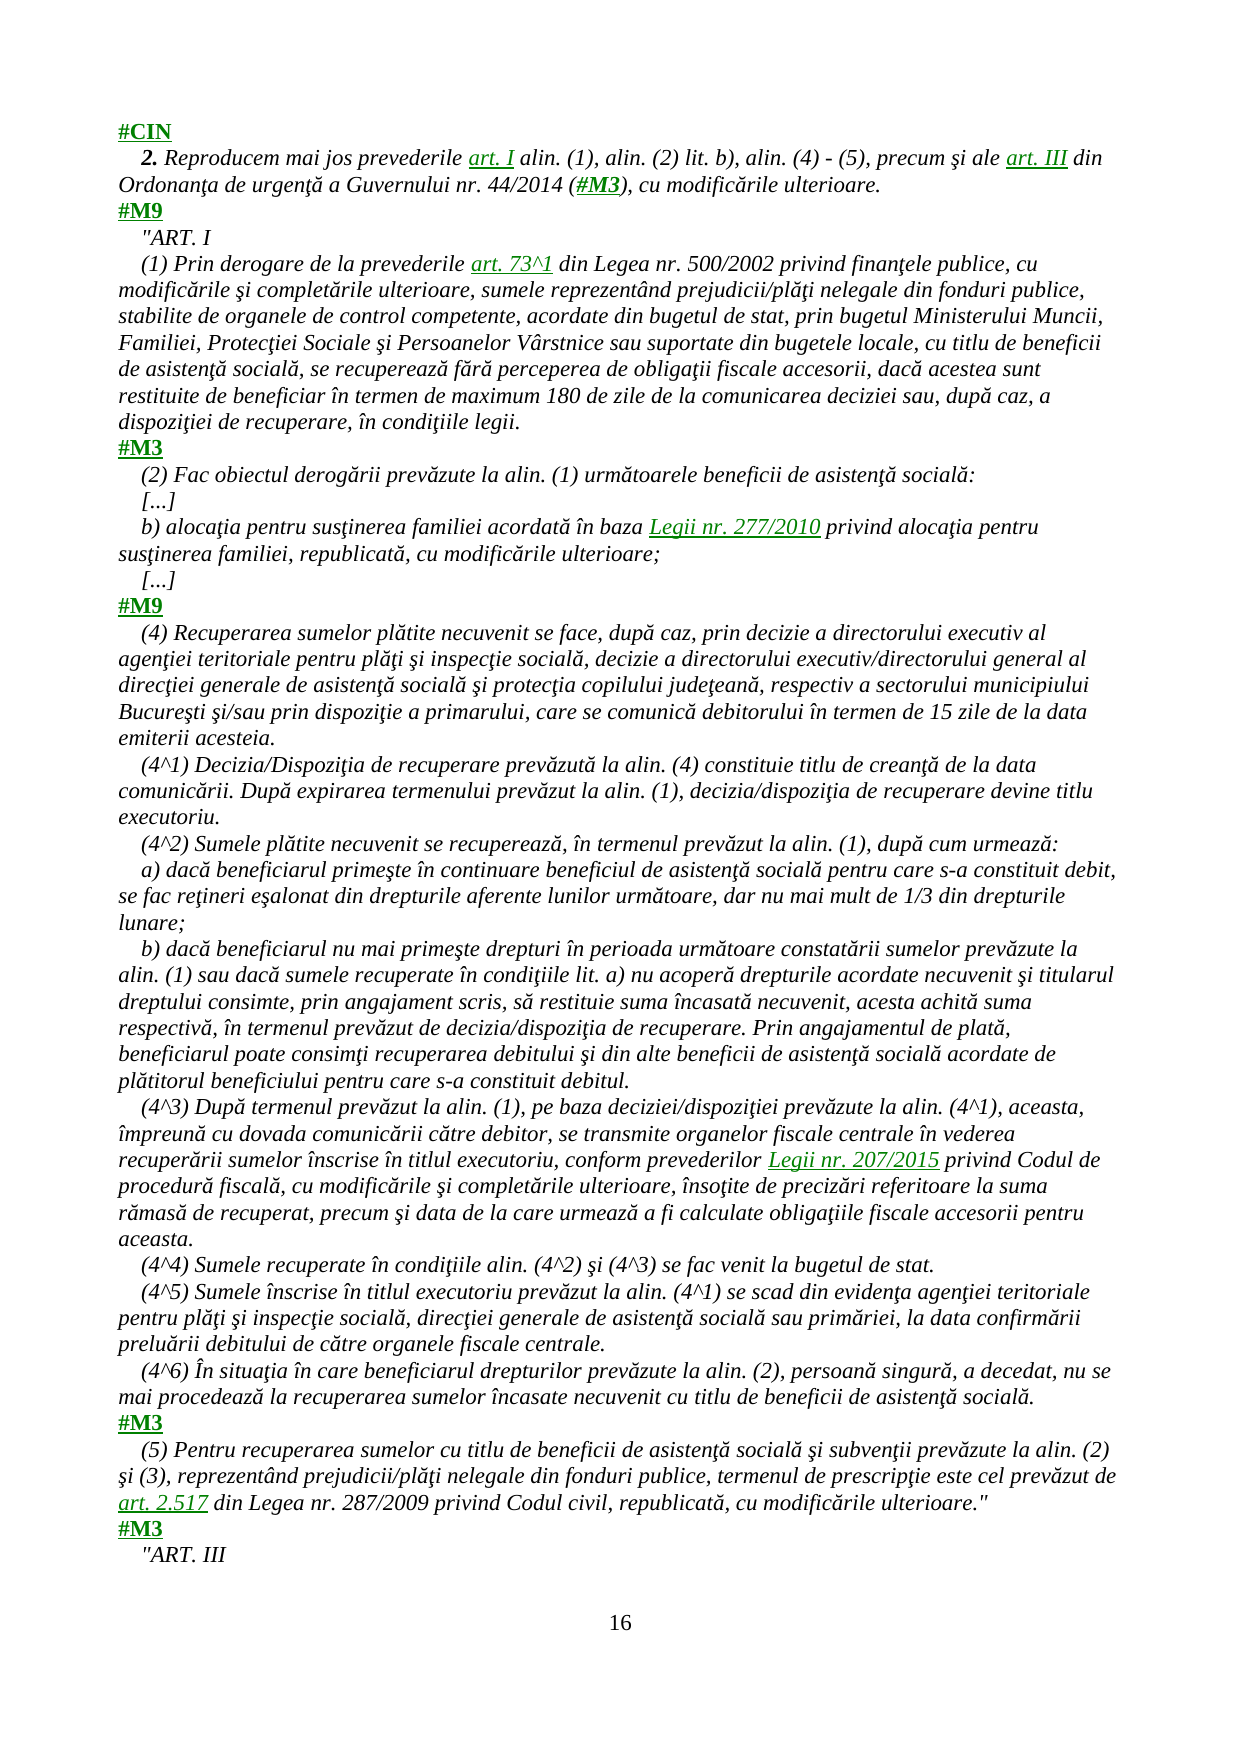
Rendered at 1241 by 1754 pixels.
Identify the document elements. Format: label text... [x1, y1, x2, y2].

text a) dacă beneficiarul primeşte în continuare beneficiul de asistenţă socială pentru care s-a constituit debit, se fac reţineri eşalonat din drepturile aferente lunilor următoare, dar nu mai mult de 1/3 din drepturile lunare; [118, 856, 1122, 935]
text (1) Prin derogare de la prevederile art. 73^1 din Legea nr. 500/2002 privind finanţele publice, cu modificările şi completările ulterioare, sumele reprezentând prejudicii/plăţi nelegale din fonduri publice, stabilite de organele de control competente, acordate din bugetul de stat, prin bugetul Ministerului Muncii, Familiei, Protecţiei Sociale şi Persoanelor Vârstnice sau suportate din bugetele locale, cu titlu de beneficii de asistenţă socială, se recuperează fără perceperea de obligaţii fiscale accesorii, dacă acestea sunt restituite de beneficiar în termen de maximum 180 de zile de la comunicarea deciziei sau, după caz, a dispoziţiei de recuperare, în condiţiile legii. [118, 250, 1122, 434]
text #M3 [118, 434, 1122, 461]
text [...] [118, 487, 1122, 513]
text (5) Pentru recuperarea sumelor cu titlu de beneficii de asistenţă socială şi subvenţii prevăzute la alin. (2) şi (3), reprezentând prejudicii/plăţi nelegale din fonduri publice, termenul de prescripţie este cel prevăzut de art. 2.517 din Legea nr. 287/2009 privind Codul civil, republicată, cu modificările ulterioare." [118, 1436, 1122, 1515]
text #M3 [118, 1515, 1122, 1541]
text (4^6) În situaţia în care beneficiarul drepturilor prevăzute la alin. (2), persoană singură, a decedat, nu se mai procedează la recuperarea sumelor încasate necuvenit cu titlu de beneficii de asistenţă socială. [118, 1357, 1122, 1409]
text #M9 [118, 197, 1122, 223]
text (4^5) Sumele înscrise în titlul executoriu prevăzut la alin. (4^1) se scad din evidenţa agenţiei teritoriale pentru plăţi şi inspecţie socială, direcţiei generale de asistenţă socială sau primăriei, la data confirmării preluării debitului de către organele fiscale centrale. [118, 1278, 1122, 1357]
text b) alocaţia pentru susţinerea familiei acordată în baza Legii nr. 277/2010 privind alocaţia pentru susţinerea familiei, republicată, cu modificările ulterioare; [118, 513, 1122, 566]
text (4) Recuperarea sumelor plătite necuvenit se face, după caz, prin decizie a directorului executiv al agenţiei teritoriale pentru plăţi şi inspecţie socială, decizie a directorului executiv/directorului general al direcţiei generale de asistenţă socială şi protecţia copilului judeţeană, respectiv a sectorului municipiului Bucureşti şi/sau prin dispoziţie a primarului, care se comunică debitorului în termen de 15 zile de la data emiterii acesteia. [118, 619, 1122, 751]
text 2. Reproducem mai jos prevederile art. I alin. (1), alin. (2) lit. b), alin. (4) - (5), precum şi ale art. III din Ordonanţa de urgenţă a Guvernului nr. 44/2014 (#M3), cu modificările ulterioare. [118, 144, 1122, 197]
text "ART. III [118, 1541, 1122, 1568]
text [...] [118, 566, 1122, 592]
text (4^1) Decizia/Dispoziţia de recuperare prevăzută la alin. (4) constituie titlu de creanţă de la data comunicării. După expirarea termenului prevăzut la alin. (1), decizia/dispoziţia de recuperare devine titlu executoriu. [118, 751, 1122, 830]
text #CIN [118, 118, 1122, 144]
text (4^3) După termenul prevăzut la alin. (1), pe baza deciziei/dispoziţiei prevăzute la alin. (4^1), aceasta, împreună cu dovada comunicării către debitor, se transmite organelor fiscale centrale în vederea recuperării sumelor înscrise în titlul executoriu, conform prevederilor Legii nr. 207/2015 privind Codul de procedură fiscală, cu modificările şi completările ulterioare, însoţite de precizări referitoare la suma rămasă de recuperat, precum şi data de la care urmează a fi calculate obligaţiile fiscale accesorii pentru aceasta. [118, 1093, 1122, 1251]
text "ART. I [118, 223, 1122, 250]
text #M9 [118, 592, 1122, 619]
text (4^4) Sumele recuperate în condiţiile alin. (4^2) şi (4^3) se fac venit la bugetul de stat. [118, 1251, 1122, 1278]
text b) dacă beneficiarul nu mai primeşte drepturi în perioada următoare constatării sumelor prevăzute la alin. (1) sau dacă sumele recuperate în condiţiile lit. a) nu acoperă drepturile acordate necuvenit şi titularul dreptului consimte, prin angajament scris, să restituie suma încasată necuvenit, acesta achită suma respectivă, în termenul prevăzut de decizia/dispoziţia de recuperare. Prin angajamentul de plată, beneficiarul poate consimţi recuperarea debitului şi din alte beneficii de asistenţă socială acordate de plătitorul beneficiului pentru care s-a constituit debitul. [118, 935, 1122, 1093]
text #M3 [118, 1409, 1122, 1436]
text (4^2) Sumele plătite necuvenit se recuperează, în termenul prevăzut la alin. (1), după cum urmează: [118, 830, 1122, 856]
text (2) Fac obiectul derogării prevăzute la alin. (1) următoarele beneficii de asistenţă socială: [118, 461, 1122, 487]
